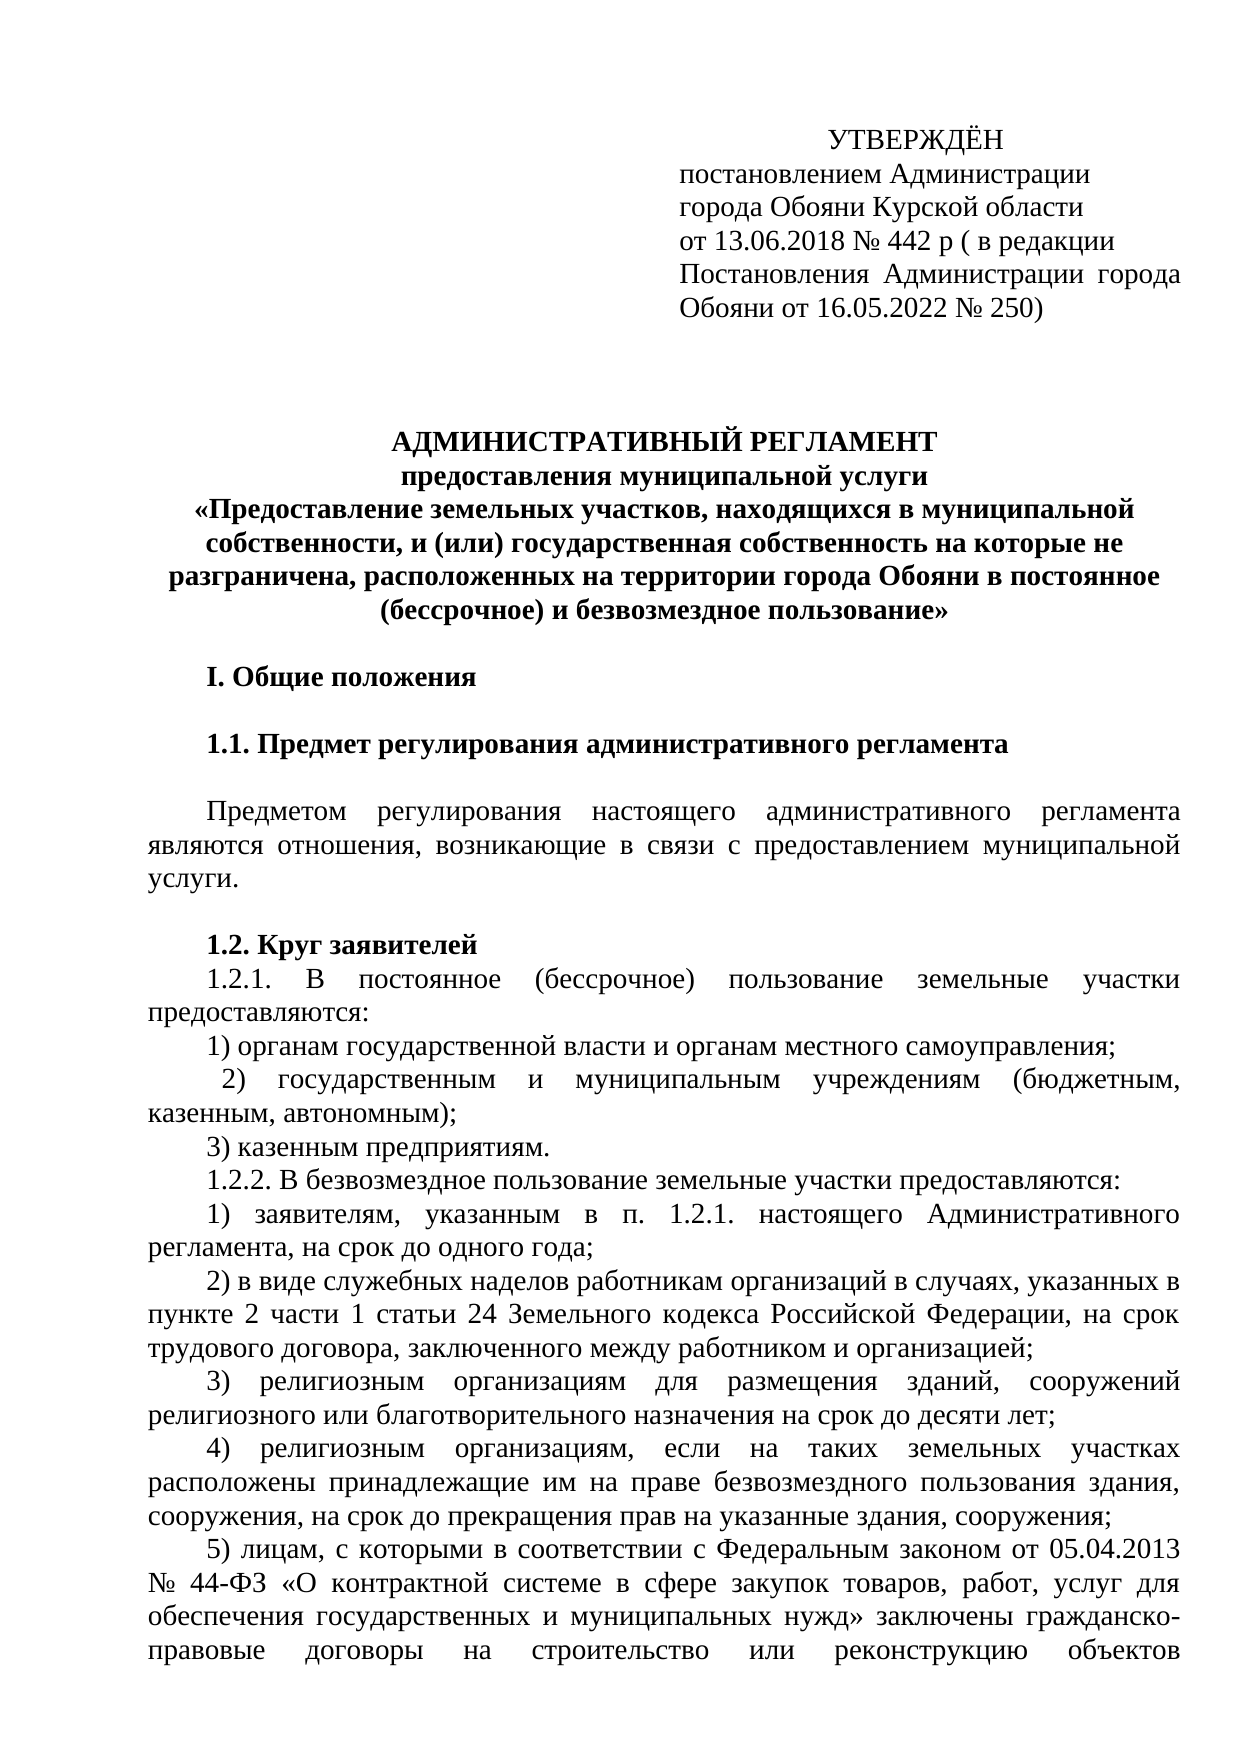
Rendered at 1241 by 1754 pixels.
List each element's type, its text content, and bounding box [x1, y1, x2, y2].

text предоставления муниципальной услуги [148, 458, 1181, 491]
text I. Общие положения [148, 659, 1181, 693]
text 1) органам государственной власти и органам местного самоуправления; [148, 1028, 1181, 1062]
text 3) казенным предприятиям. [148, 1129, 1181, 1162]
text АДМИНИСТРАТИВНЫЙ РЕГЛАМЕНТ [148, 424, 1181, 458]
text 1) заявителям, указанным в п. 1.2.1. настоящего Административного регламента, на срок до одного года; [148, 1196, 1181, 1263]
text города Обояни Курской области [679, 189, 1181, 223]
text УТВЕРЖДЁН [650, 122, 1181, 156]
text 4) религиозным организациям, если на таких земельных участках расположены принадлежащие им на праве безвозмездного пользования здания, сооружения, на срок до прекращения прав на указанные здания, сооружения; [148, 1431, 1181, 1531]
text 3) религиозным организациям для размещения зданий, сооружений религиозного или благотворительного назначения на срок до десяти лет; [148, 1363, 1181, 1431]
text 2) государственным и муниципальным учреждениям (бюджетным, казенным, автономным); [148, 1062, 1181, 1129]
text 2) в виде служебных наделов работникам организаций в случаях, указанных в пункте 2 части 1 статьи 24 Земельного кодекса Российской Федерации, на срок трудового договора, заключенного между работником и организацией; [148, 1263, 1181, 1363]
text Предметом регулирования настоящего административного регламента являются отношения, возникающие в связи с предоставлением муниципальной услуги. [148, 793, 1181, 894]
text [148, 1531, 1181, 1665]
text 1.2.1. В постоянное (бессрочное) пользование земельные участки предоставляются: [148, 961, 1181, 1028]
text «Предоставление земельных участков, находящихся в муниципальной собственности, и (или) государственная собственность на которые не разграничена, расположенных на территории города Обояни в постоянное (бессрочное) и безвозмездное пользование» [148, 491, 1181, 626]
text от 13.06.2018 № 442 р ( в редакции [679, 223, 1181, 257]
text 1.2.2. В безвозмездное пользование земельные участки предоставляются: [148, 1162, 1181, 1196]
text Постановления Администрации города Обояни от 16.05.2022 № 250) [679, 257, 1181, 324]
text 1.2. Круг заявителей [148, 927, 1181, 961]
text 1.1. Предмет регулирования административного регламента [148, 726, 1181, 760]
text постановлением Администрации [679, 156, 1181, 189]
